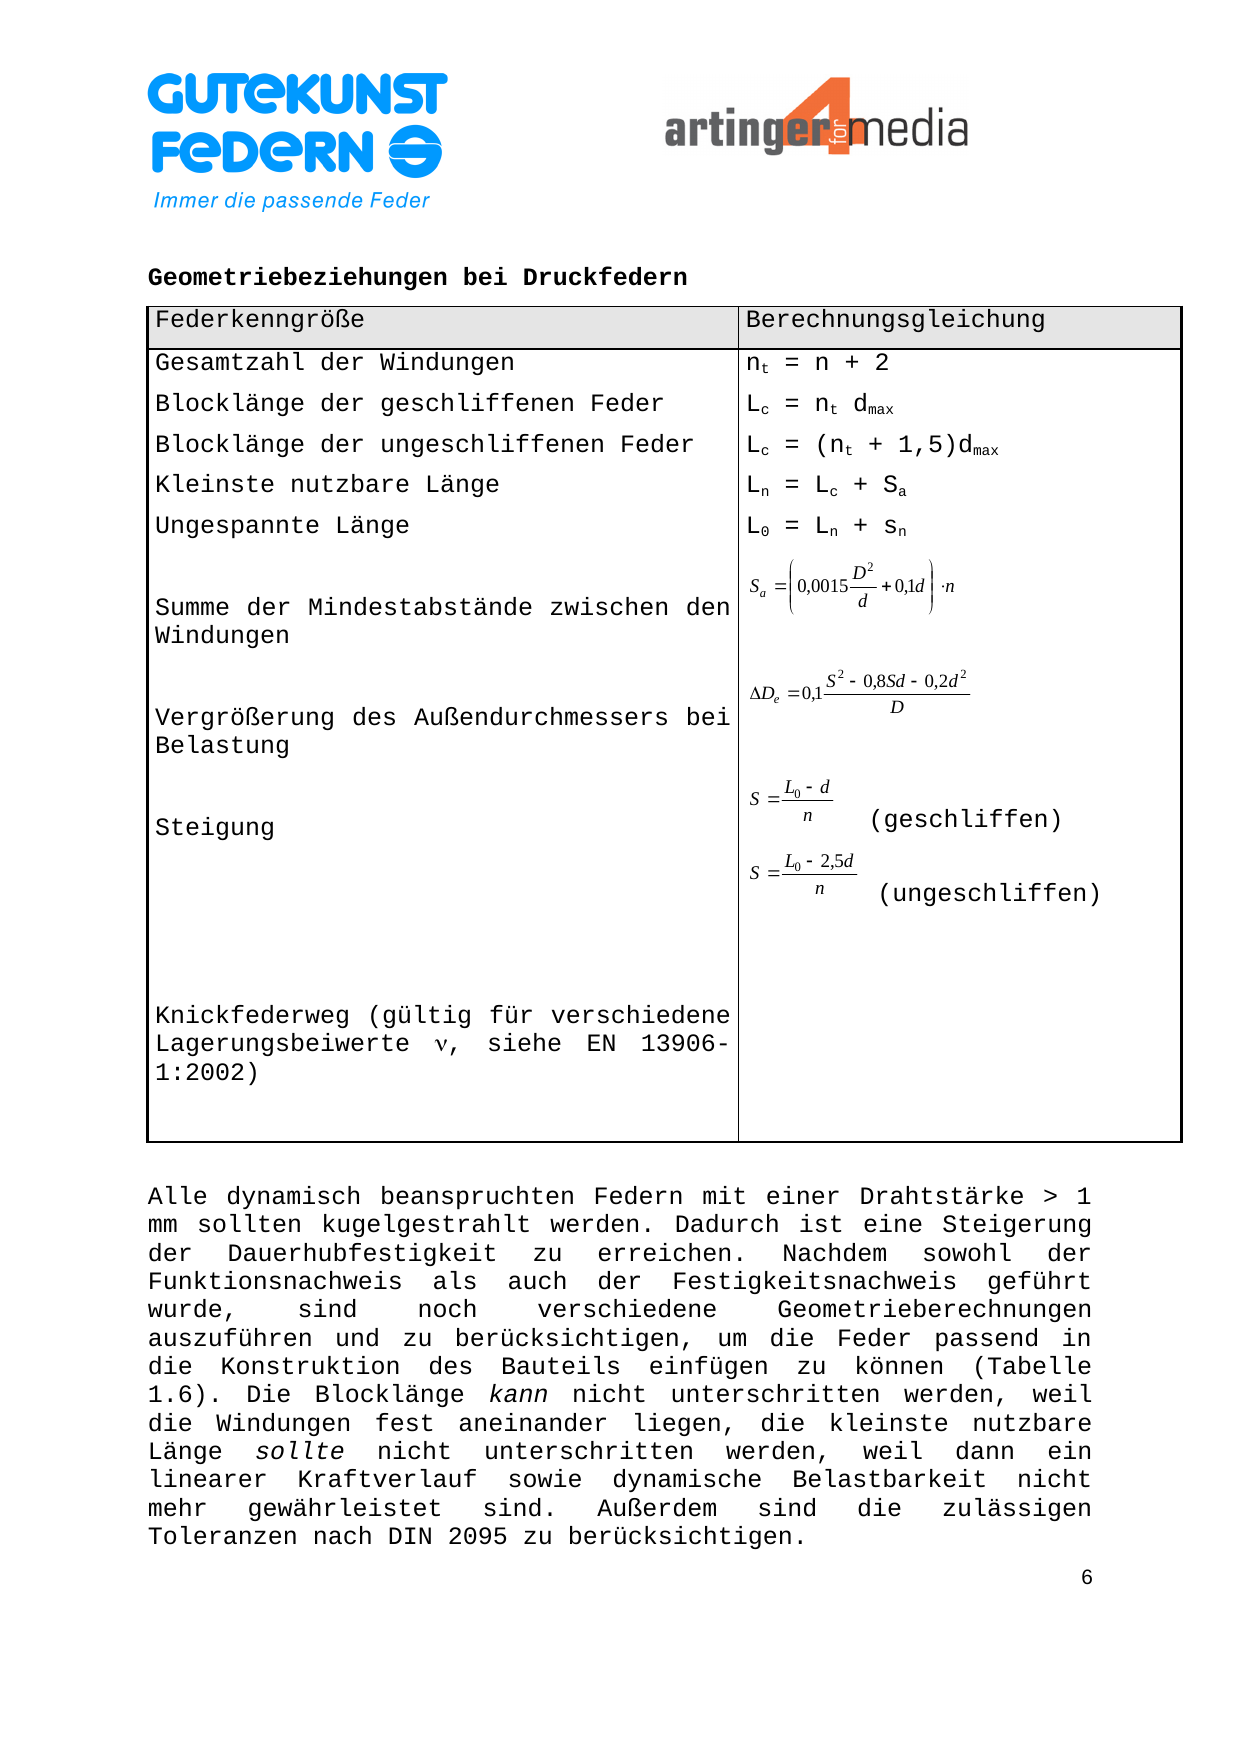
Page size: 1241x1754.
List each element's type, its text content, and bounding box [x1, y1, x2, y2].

table_cell Gesamtzahl der Windungen [149, 350, 738, 390]
table_cell Blocklänge der geschliffenen Feder [149, 390, 738, 431]
table_header Federkenngröße [149, 307, 738, 348]
table_cell Lc = (nt + 1,5)dmax [739, 431, 1180, 472]
table_cell Kleinste nutzbare Länge [149, 472, 738, 513]
picture [147, 73, 448, 212]
table_cell Summe der Mindestabstände zwischen den Windungen [149, 554, 738, 664]
table_cell Vergrößerung des Außendurchmessers bei Belastung Steigung [149, 664, 738, 962]
table_cell [739, 554, 1180, 664]
table_cell Ln = Lc + Sa [739, 472, 1180, 513]
table_cell L0 = Ln + sn [739, 513, 1180, 554]
picture [662, 74, 969, 156]
table_cell [739, 962, 1180, 1141]
table_cell nt = n + 2 [739, 350, 1180, 390]
table_cell (geschliffen) (ungeschliffen) [739, 664, 1180, 962]
table_cell Knickfederweg (gültig für verschiedene Lagerungsbeiwerte , siehe EN 13906-1:2002) [149, 962, 738, 1141]
table_cell Blocklänge der ungeschliffenen Feder [149, 431, 738, 472]
text Alle dynamisch beanspruchten Federn mit einer Drahtstärke > 1 mm sollten kugelgestrahlt werden. Dadurch ist eine Steigerung der Dauerhubfestigkeit zu erreichen. Nachdem sowohl der Funktionsnachweis als auch der Festigkeitsnachweis geführt wurde, sind noch verschiedene Geometrieberechnungen auszuführen und zu berücksichtigen, um die Feder passend in die Konstruktion des Bauteils einfügen zu können (Tabelle 1.6). Die Blocklänge kann nicht unterschritten werden, weil die Windungen fest aneinander liegen, die kleinste nutzbare Länge sollte nicht unterschritten werden, weil dann ein linearer Kraftverlauf sowie dynamische Belastbarkeit nicht mehr gewährleistet sind. Außerdem sind die zulässigen Toleranzen nach DIN 2095 zu berücksichtigen. [148, 1183, 1092, 1552]
table_cell Ungespannte Länge [149, 513, 738, 554]
text Geometriebeziehungen bei Druckfedern [148, 265, 1092, 293]
table_cell Lc = nt dmax [739, 390, 1180, 431]
table_header Berechnungsgleichung [739, 307, 1180, 348]
